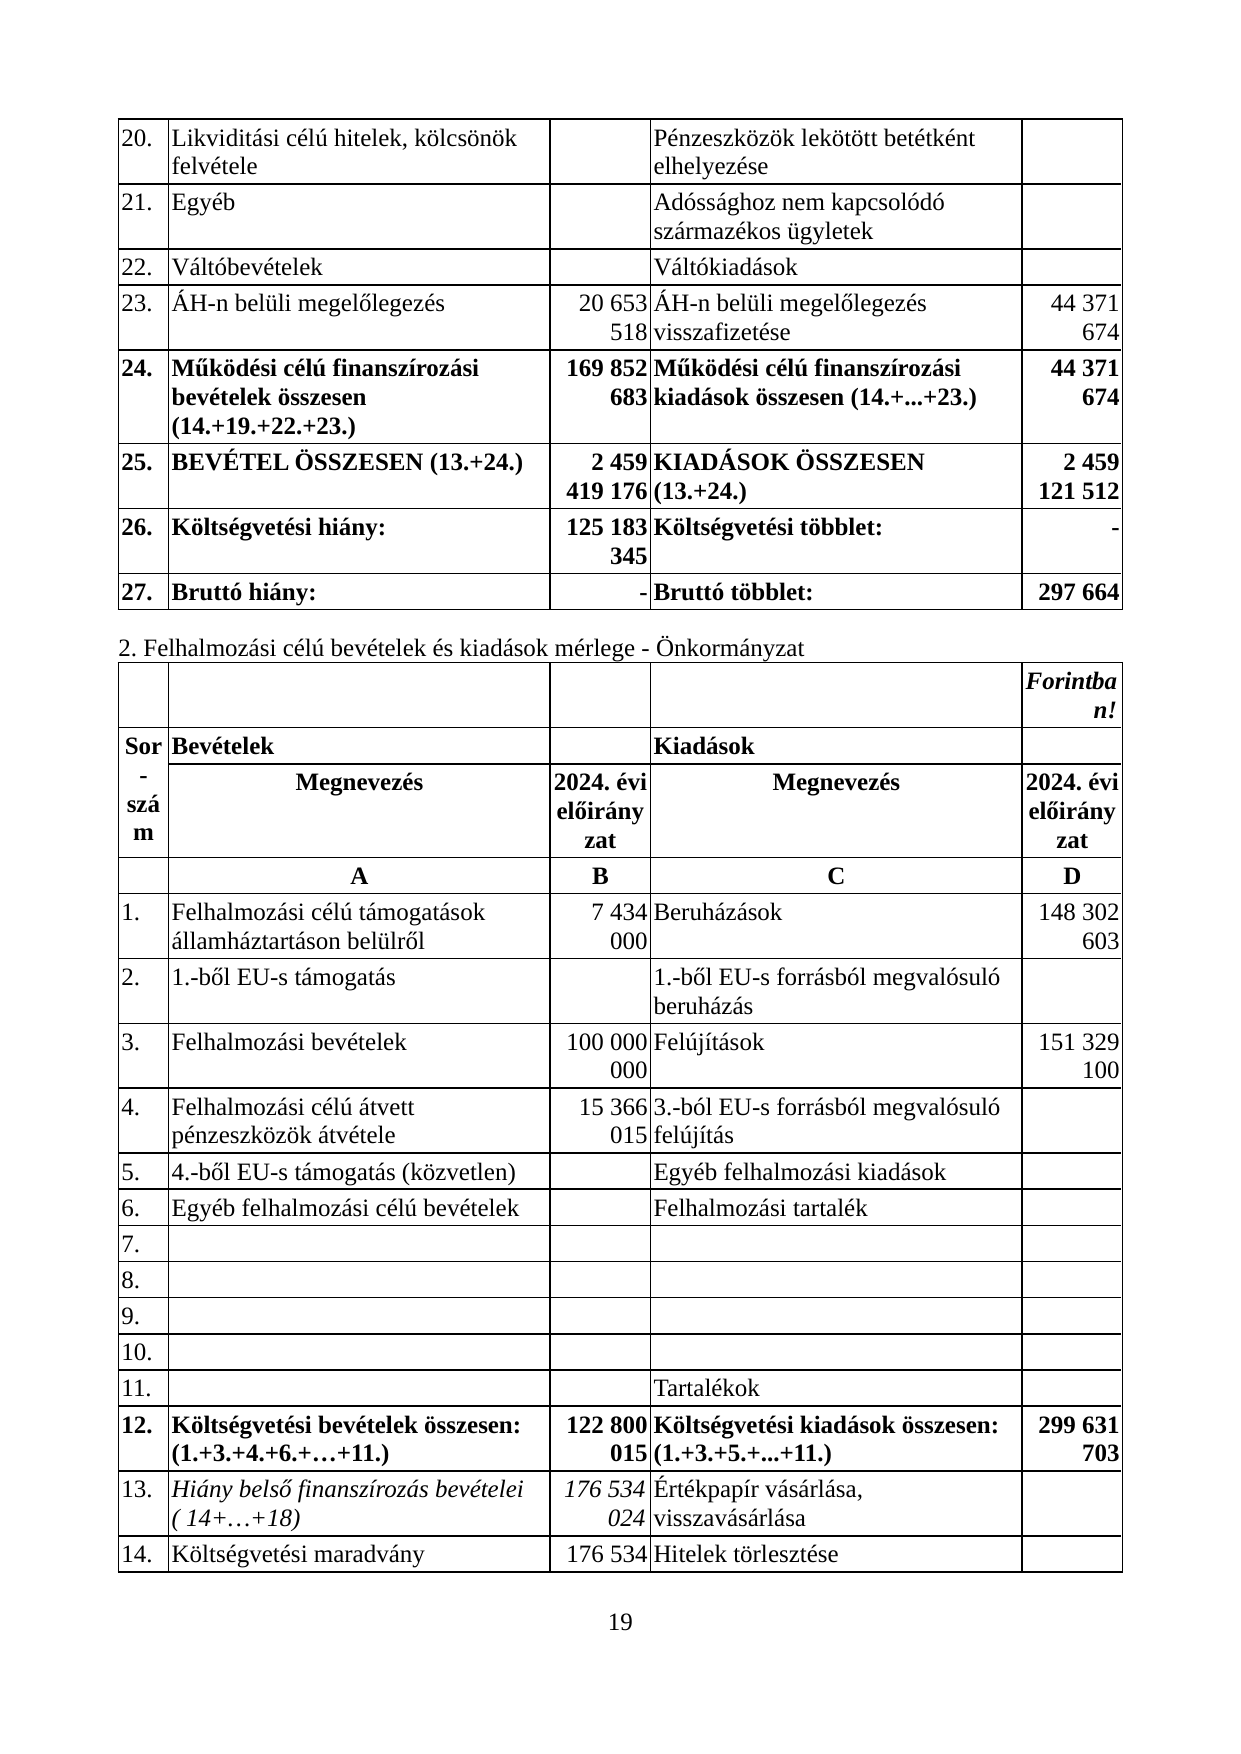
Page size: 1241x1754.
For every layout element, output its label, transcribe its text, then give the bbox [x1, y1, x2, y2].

table_cell [1023, 248, 1122, 284]
table_cell Váltókiadások [651, 250, 1021, 284]
table_cell A [169, 858, 549, 893]
table_cell ÁH-n belüli megelőlegezés visszafizetése [651, 286, 1021, 349]
table_cell Likviditási célú hitelek, kölcsönök felvétele [169, 120, 549, 183]
table_cell - [551, 574, 650, 608]
table_cell 176 534 024 [551, 1537, 650, 1571]
table_cell 20 653 518 [551, 286, 650, 349]
table_cell [651, 1335, 1021, 1369]
table_header [119, 663, 168, 727]
table_cell 14. [119, 1537, 168, 1571]
table_cell 2 459 419 176 [551, 444, 650, 507]
table_cell 5. [119, 1154, 168, 1188]
table_cell Tartalékok [651, 1371, 1021, 1405]
table_cell [1023, 120, 1122, 183]
table_cell [169, 1262, 549, 1297]
table_cell 151 329 100 [1023, 1023, 1122, 1087]
table_cell 25. [119, 444, 168, 507]
table_cell 21. [119, 185, 168, 248]
table_cell BEVÉTEL ÖSSZESEN (13.+24.) [169, 444, 549, 507]
table_cell 44 371 674 [1023, 349, 1122, 443]
table_cell 6. [119, 1190, 168, 1224]
table_cell B [551, 858, 650, 893]
table_cell 176 534 024 [551, 1472, 650, 1535]
table_cell [169, 1298, 549, 1333]
table_cell Működési célú finanszírozási bevételek összesen (14.+19.+22.+23.) [169, 351, 549, 443]
table_cell [1023, 1470, 1122, 1535]
table_cell 9. [119, 1298, 168, 1333]
table_cell [551, 1298, 650, 1333]
table_cell Sor- szám [119, 728, 168, 856]
text 2. Felhalmozási célú bevételek és kiadások mérlege - Önkormányzat [118, 633, 1122, 662]
table_cell 2. [119, 959, 168, 1022]
table_cell [1023, 1087, 1122, 1152]
table_cell 1.-ből EU-s támogatás [169, 959, 549, 1022]
table_cell [1023, 1333, 1122, 1369]
table_cell Hitelek törlesztése [651, 1537, 1021, 1571]
table_cell 7 434 000 [551, 894, 650, 957]
table_cell [169, 1335, 549, 1369]
table_cell Költségvetési többlet: [651, 509, 1021, 572]
table_cell Kiadások [651, 728, 1021, 763]
table_header [169, 663, 549, 727]
table_cell Költségvetési hiány: [169, 509, 549, 572]
table_cell 100 000 000 [551, 1024, 650, 1087]
table_cell 44 371 674 [1023, 284, 1122, 349]
table_cell [551, 120, 650, 183]
table_cell 3.-ból EU-s forrásból megvalósuló felújítás [651, 1089, 1021, 1152]
table_cell 2 459 121 512 [1023, 443, 1122, 507]
table_cell 148 302 603 [1023, 893, 1122, 957]
table_cell 24. [119, 351, 168, 443]
table_cell Egyéb [169, 185, 549, 248]
table_cell 3. [119, 1024, 168, 1087]
table_cell D [1023, 856, 1122, 893]
table_cell [1023, 958, 1122, 1022]
table_cell Költségvetési bevételek összesen: (1.+3.+4.+6.+…+11.) [169, 1407, 549, 1470]
table_cell 125 183 345 [551, 509, 650, 572]
table_cell Beruházások [651, 894, 1021, 957]
table_cell [551, 185, 650, 248]
table_cell 299 631 703 [1023, 1405, 1122, 1470]
table_cell 169 852 683 [551, 351, 650, 443]
table_cell [551, 1262, 650, 1297]
table_cell Bruttó hiány: [169, 574, 549, 608]
table_header [551, 663, 650, 727]
table_cell 122 800 015 [551, 1407, 650, 1470]
table_cell Egyéb felhalmozási kiadások [651, 1154, 1021, 1188]
table_cell ÁH-n belüli megelőlegezés [169, 286, 549, 349]
table_cell Egyéb felhalmozási célú bevételek [169, 1190, 549, 1224]
table_cell 11. [119, 1371, 168, 1405]
table_cell [551, 728, 650, 763]
table_cell [1023, 1225, 1122, 1261]
table_cell Felhalmozási tartalék [651, 1190, 1021, 1224]
table_cell [551, 250, 650, 284]
table_cell [1023, 1261, 1122, 1297]
table_cell [169, 1371, 549, 1405]
table_cell C [651, 858, 1021, 893]
table_cell [651, 1226, 1021, 1261]
table_cell [651, 1298, 1021, 1333]
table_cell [169, 1537, 549, 1571]
table_cell [551, 1154, 650, 1188]
table_cell Felhalmozási bevételek [169, 1024, 549, 1087]
table_cell [1023, 1297, 1122, 1333]
table_cell - [1023, 508, 1122, 572]
table_cell Felhalmozási célú támogatások államháztartáson belülről [169, 894, 549, 957]
table_cell [1023, 727, 1122, 763]
table_cell Felhalmozási célú átvett pénzeszközök átvétele [169, 1089, 549, 1152]
table_cell 27. [119, 574, 168, 608]
table_cell [1023, 1369, 1122, 1405]
table_cell [1023, 1152, 1122, 1188]
table_cell Felújítások [651, 1024, 1021, 1087]
table_cell Hiány belső finanszírozás bevételei ( 14+…+18) [169, 1472, 549, 1535]
table_cell Adóssághoz nem kapcsolódó származékos ügyletek [651, 185, 1021, 248]
table_cell Működési célú finanszírozási kiadások összesen (14.+...+23.) [651, 351, 1021, 443]
table_cell [1023, 183, 1122, 248]
table_cell 10. [119, 1335, 168, 1369]
table_cell Megnevezés [651, 765, 1021, 856]
table_cell Bruttó többlet: [651, 574, 1021, 608]
table_cell 4.-ből EU-s támogatás (közvetlen) [169, 1154, 549, 1188]
table_cell Értékpapír vásárlása, visszavásárlása [651, 1472, 1021, 1535]
table_cell [169, 1226, 549, 1261]
table_header Forintban! [1023, 663, 1122, 727]
table_cell KIADÁSOK ÖSSZESEN (13.+24.) [651, 444, 1021, 507]
table_cell [551, 959, 650, 1022]
table_cell 20. [119, 120, 168, 183]
table_cell 13. [119, 1472, 168, 1535]
table_cell [651, 1262, 1021, 1297]
table_cell 297 664 [1023, 573, 1122, 608]
table_cell 22. [119, 250, 168, 284]
table_cell [119, 858, 168, 893]
table_cell 4. [119, 1089, 168, 1152]
table_cell [551, 1335, 650, 1369]
table_cell 1.-ből EU-s forrásból megvalósuló beruházás [651, 959, 1021, 1022]
table_cell Váltóbevételek [169, 250, 549, 284]
table_cell 2024. évi előirányzat [1023, 763, 1122, 856]
table_cell 12. [119, 1407, 168, 1470]
table_cell [551, 1371, 650, 1405]
table_cell Bevételek [169, 728, 549, 763]
table_cell 7. [119, 1226, 168, 1261]
table_cell 8. [119, 1262, 168, 1297]
table_cell Pénzeszközök lekötött betétként elhelyezése [651, 120, 1021, 183]
table_cell Megnevezés [169, 765, 549, 856]
table_cell [551, 1226, 650, 1261]
table_header [651, 663, 1021, 727]
table_cell [1023, 1188, 1122, 1224]
table_cell [551, 1190, 650, 1224]
table_cell 23. [119, 286, 168, 349]
table_cell 26. [119, 509, 168, 572]
table_cell 15 366 015 [551, 1089, 650, 1152]
table_cell Költségvetési kiadások összesen: (1.+3.+5.+...+11.) [651, 1407, 1021, 1470]
table_cell 2024. évi előirányzat [551, 765, 650, 856]
table_cell [1023, 1535, 1122, 1571]
table_cell 1. [119, 894, 168, 957]
